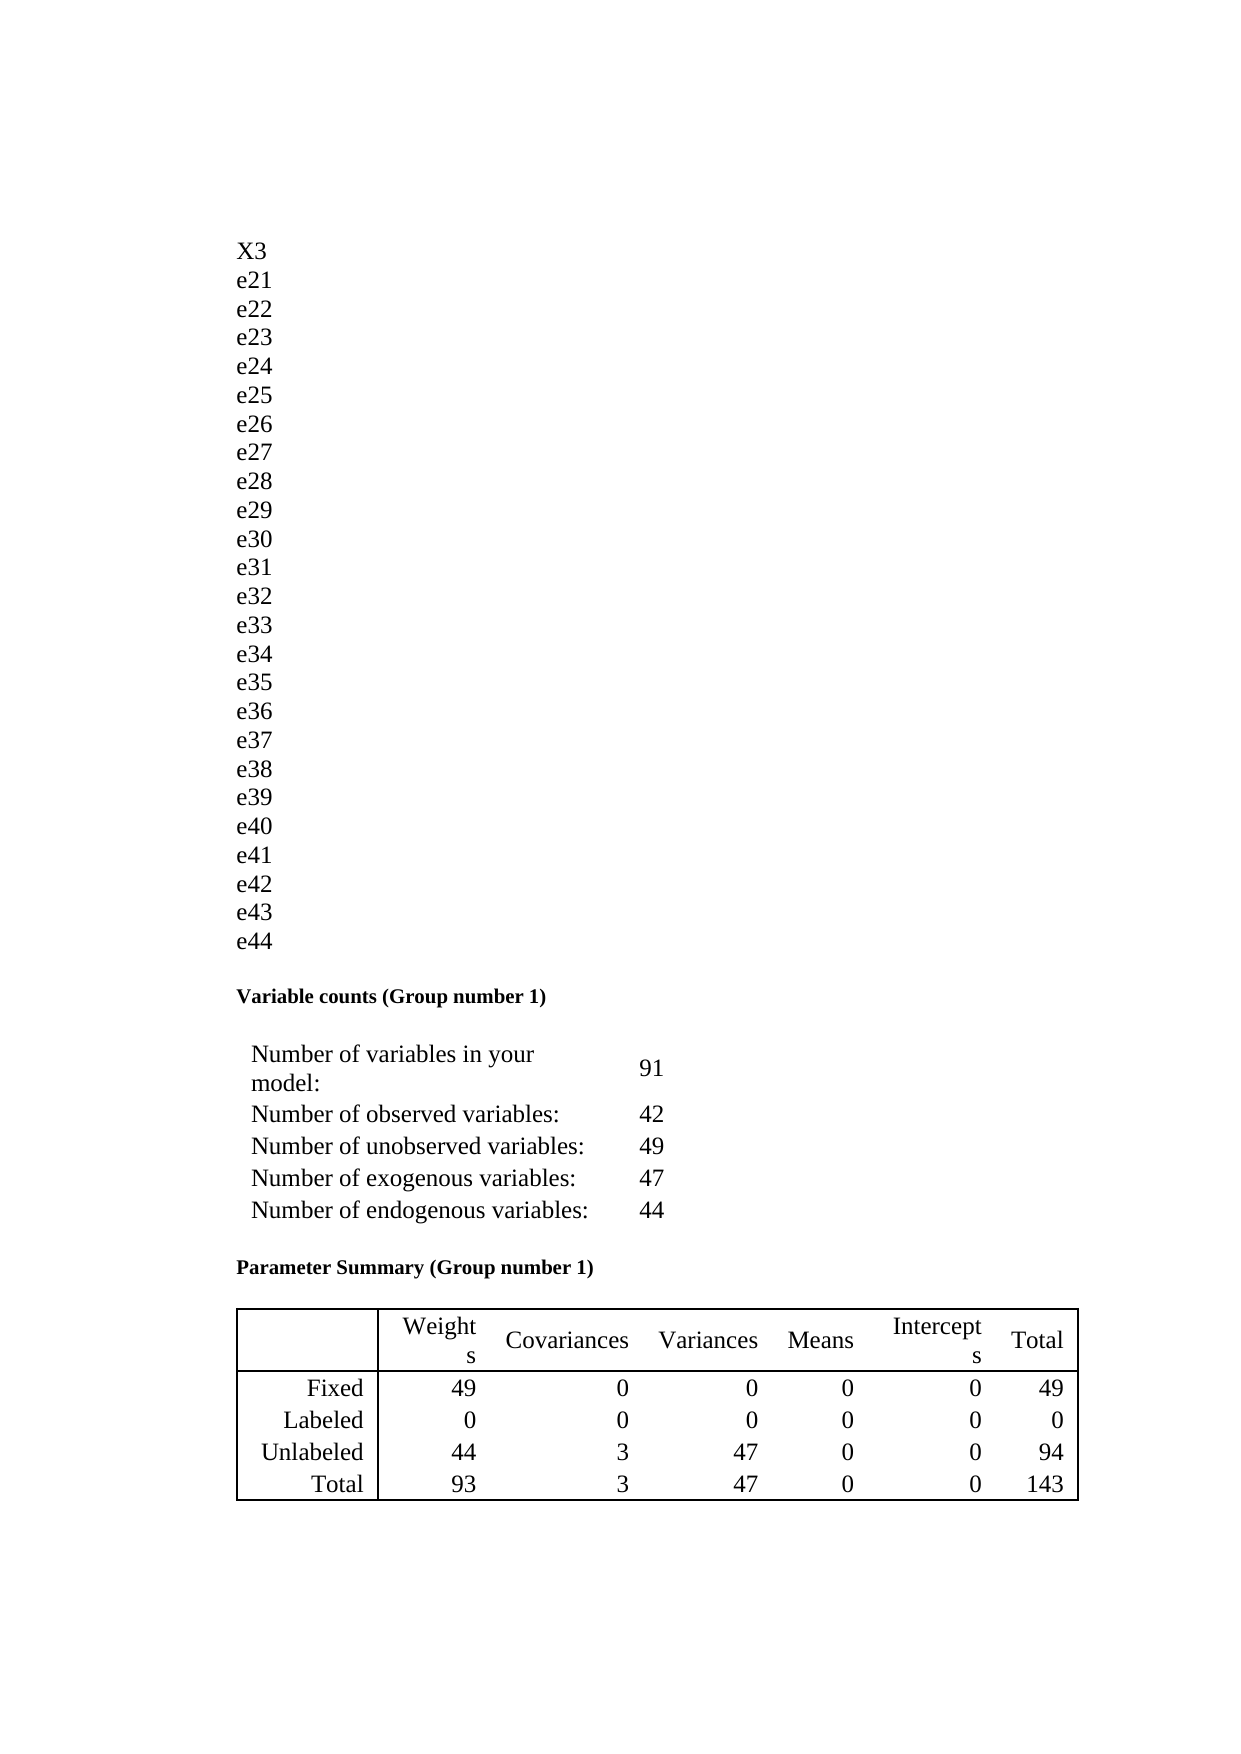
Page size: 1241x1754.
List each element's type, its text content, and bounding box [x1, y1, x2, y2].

table_cell 0 [868, 1404, 996, 1435]
table_header Weights [379, 1310, 490, 1370]
text e32 [236, 581, 1063, 610]
table_header Covariances [490, 1310, 643, 1370]
table_header [238, 1310, 377, 1370]
text e21 [236, 265, 1063, 294]
table_cell 44 [379, 1435, 490, 1467]
text e44 [236, 926, 1063, 955]
table_cell 0 [643, 1372, 772, 1403]
text e25 [236, 380, 1063, 409]
table_header Number of variables in your model: [236, 1038, 624, 1098]
text e27 [236, 437, 1063, 466]
table_header Intercepts [868, 1310, 996, 1370]
text e38 [236, 754, 1063, 782]
text e24 [236, 351, 1063, 380]
text Parameter Summary (Group number 1) [236, 1255, 1063, 1279]
table_cell Number of observed variables: [236, 1098, 624, 1130]
table_header Total [996, 1310, 1077, 1370]
table_cell 93 [379, 1467, 490, 1499]
table_cell 3 [490, 1467, 643, 1499]
text e34 [236, 639, 1063, 667]
text e29 [236, 495, 1063, 524]
text e39 [236, 782, 1063, 811]
table_cell 49 [996, 1372, 1077, 1403]
table_cell Total [238, 1467, 377, 1499]
table_cell 0 [773, 1435, 868, 1467]
text e37 [236, 725, 1063, 754]
table_header Means [773, 1310, 868, 1370]
text e28 [236, 466, 1063, 495]
text Variable counts (Group number 1) [236, 984, 1063, 1008]
table_cell 94 [996, 1435, 1077, 1467]
text e22 [236, 294, 1063, 322]
table_cell 3 [490, 1435, 643, 1467]
table_cell 0 [490, 1372, 643, 1403]
table_cell 47 [643, 1435, 772, 1467]
table_cell 44 [624, 1194, 678, 1226]
table_cell Unlabeled [238, 1435, 377, 1467]
table_cell 0 [868, 1467, 996, 1499]
text e41 [236, 840, 1063, 869]
table_cell Number of exogenous variables: [236, 1162, 624, 1194]
table_cell 143 [996, 1467, 1077, 1499]
table_cell 0 [868, 1435, 996, 1467]
table_header Variances [643, 1310, 772, 1370]
table_cell 42 [624, 1098, 678, 1130]
table_cell 47 [624, 1162, 678, 1194]
table_cell 0 [773, 1404, 868, 1435]
text e36 [236, 696, 1063, 725]
table_cell 49 [624, 1130, 678, 1162]
table_header 91 [624, 1038, 678, 1098]
table_cell Number of endogenous variables: [236, 1194, 624, 1226]
table_cell 47 [643, 1467, 772, 1499]
table_cell Labeled [238, 1404, 377, 1435]
text e43 [236, 897, 1063, 926]
table_cell 0 [773, 1467, 868, 1499]
table_cell 0 [773, 1372, 868, 1403]
table_cell 49 [379, 1372, 490, 1403]
text e26 [236, 409, 1063, 437]
table_cell Number of unobserved variables: [236, 1130, 624, 1162]
text e35 [236, 667, 1063, 696]
text e42 [236, 869, 1063, 897]
table_cell 0 [490, 1404, 643, 1435]
text e31 [236, 552, 1063, 581]
text e40 [236, 811, 1063, 840]
table_cell 0 [996, 1404, 1077, 1435]
table_cell 0 [643, 1404, 772, 1435]
text e33 [236, 610, 1063, 639]
table_cell Fixed [238, 1372, 377, 1403]
text X3 [236, 236, 1063, 265]
text e23 [236, 322, 1063, 351]
table_cell 0 [379, 1404, 490, 1435]
text e30 [236, 524, 1063, 552]
table_cell 0 [868, 1372, 996, 1403]
